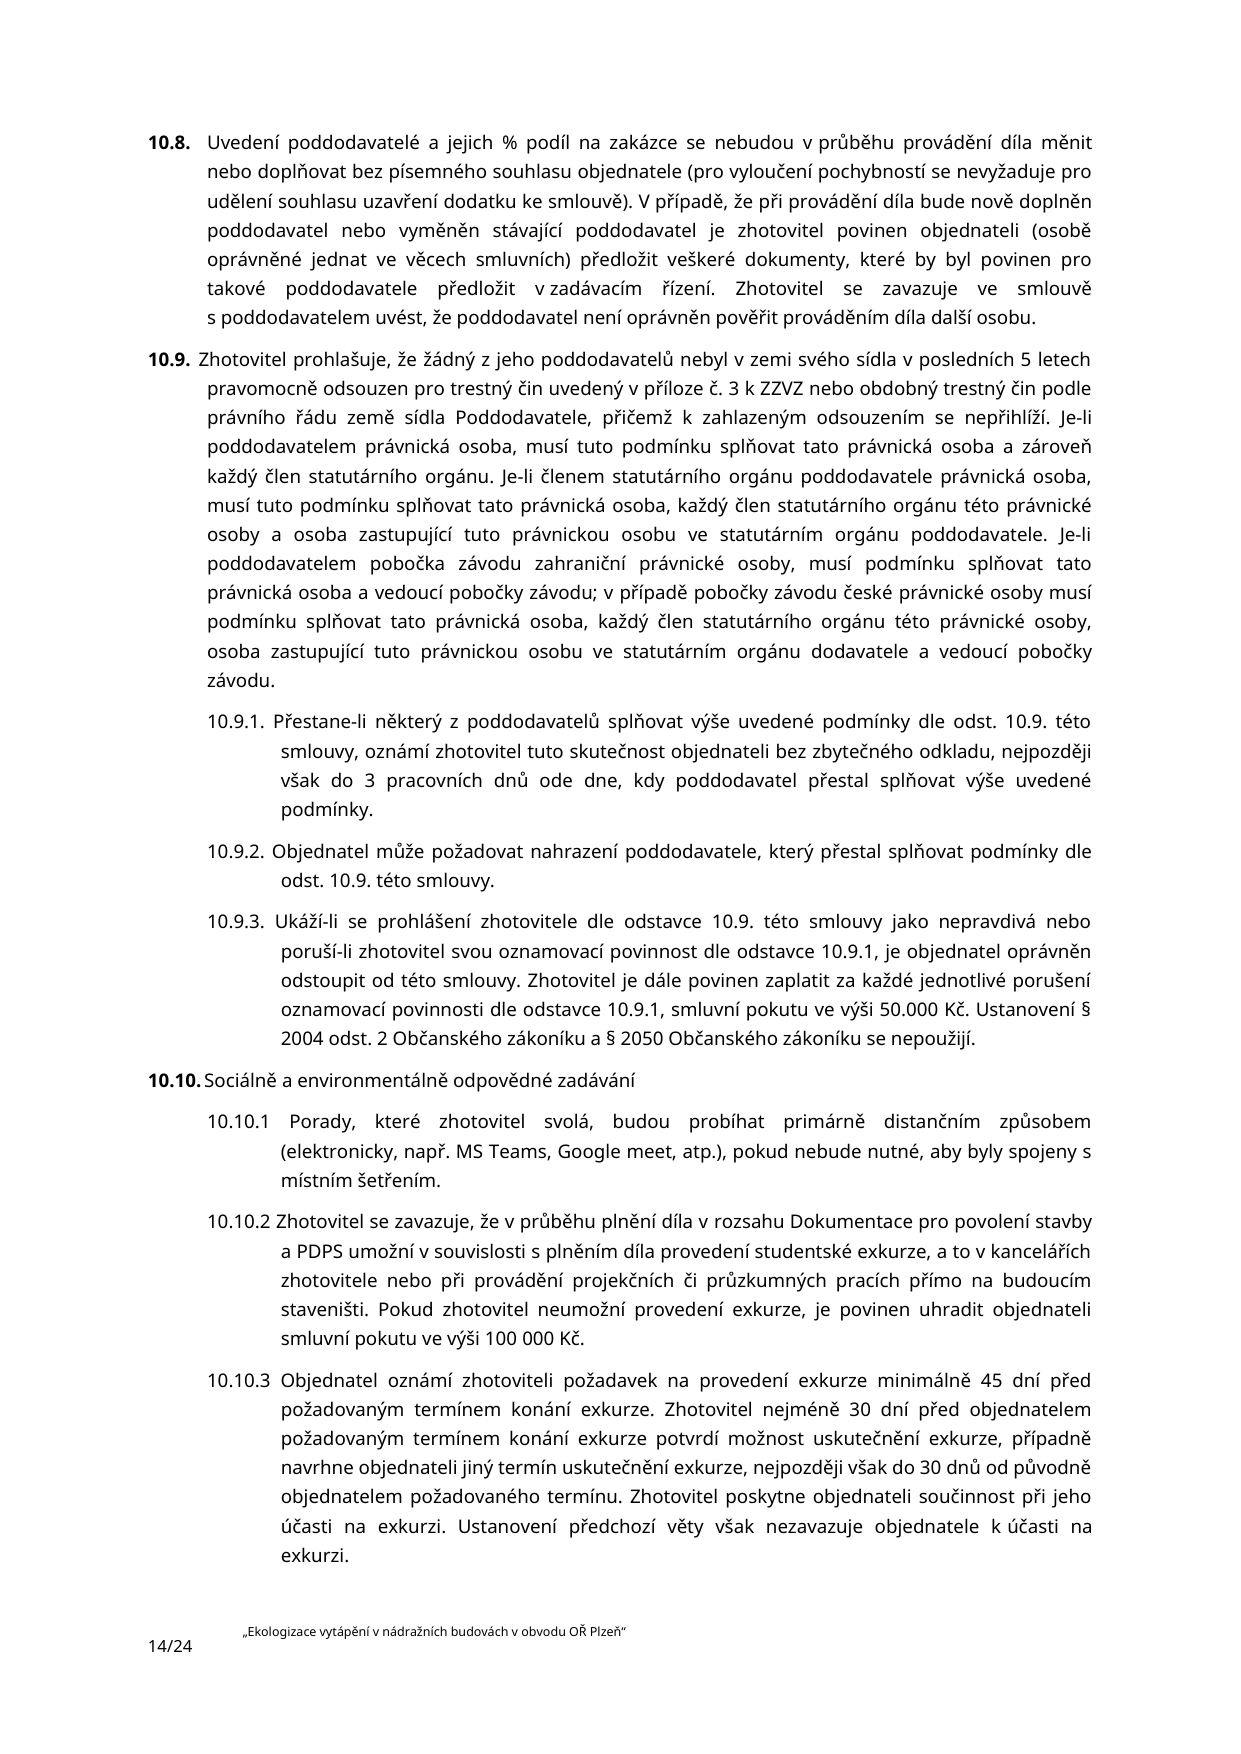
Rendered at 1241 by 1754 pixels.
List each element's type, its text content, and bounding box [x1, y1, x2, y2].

text 10.10. Sociálně a environmentálně odpovědné zadávání [148, 1064, 1092, 1093]
text 10.9. Zhotovitel prohlašuje, že žádný z jeho poddodavatelů nebyl v zemi svého sídla v posledních 5 letech pravomocně odsouzen pro trestný čin uvedený v příloze č. 3 k ZZVZ nebo obdobný trestný čin podle právního řádu země sídla Poddodavatele, přičemž k zahlazeným odsouzením se nepřihlíží. Je-li poddodavatelem právnická osoba, musí tuto podmínku splňovat tato právnická osoba a zároveň každý člen statutárního orgánu. Je-li členem statutárního orgánu poddodavatele právnická osoba, musí tuto podmínku splňovat tato právnická osoba, každý člen statutárního orgánu této právnické osoby a osoba zastupující tuto právnickou osobu ve statutárním orgánu poddodavatele. Je-li poddodavatelem pobočka závodu zahraniční právnické osoby, musí podmínku splňovat tato právnická osoba a vedoucí pobočky závodu; v případě pobočky závodu české právnické osoby musí podmínku splňovat tato právnická osoba, každý člen statutárního orgánu této právnické osoby, osoba zastupující tuto právnickou osobu ve statutárním orgánu dodavatele a vedoucí pobočky závodu. [148, 343, 1092, 693]
text 10.10.2 Zhotovitel se zavazuje, že v průběhu plnění díla v rozsahu Dokumentace pro povolení stavby a PDPS umožní v souvislosti s plněním díla provedení studentské exkurze, a to v kancelářích zhotovitele nebo při provádění projekčních či průzkumných pracích přímo na budoucím staveništi. Pokud zhotovitel neumožní provedení exkurze, je povinen uhradit objednateli smluvní pokutu ve výši 100 000 Kč. [207, 1206, 1092, 1351]
text 10.8. Uvedení poddodavatelé a jejich % podíl na zakázce se nebudou v průběhu provádění díla měnit nebo doplňovat bez písemného souhlasu objednatele (pro vyloučení pochybností se nevyžaduje pro udělení souhlasu uzavření dodatku ke smlouvě). V případě, že při provádění díla bude nově doplněn poddodavatel nebo vyměněn stávající poddodavatel je zhotovitel povinen objednateli (osobě oprávněné jednat ve věcech smluvních) předložit veškeré dokumenty, které by byl povinen pro takové poddodavatele předložit v zadávacím řízení. Zhotovitel se zavazuje ve smlouvě s poddodavatelem uvést, že poddodavatel není oprávněn pověřit prováděním díla další osobu. [148, 126, 1092, 331]
text 10.9.1. Přestane-li některý z poddodavatelů splňovat výše uvedené podmínky dle odst. 10.9. této smlouvy, oznámí zhotovitel tuto skutečnost objednateli bez zbytečného odkladu, nejpozději však do 3 pracovních dnů ode dne, kdy poddodavatel přestal splňovat výše uvedené podmínky. [207, 706, 1092, 822]
text 10.9.3. Ukáží-li se prohlášení zhotovitele dle odstavce 10.9. této smlouvy jako nepravdivá nebo poruší-li zhotovitel svou oznamovací povinnost dle odstavce 10.9.1, je objednatel oprávněn odstoupit od této smlouvy. Zhotovitel je dále povinen zaplatit za každé jednotlivé porušení oznamovací povinnosti dle odstavce 10.9.1, smluvní pokutu ve výši 50.000 Kč. Ustanovení § 2004 odst. 2 Občanského zákoníku a § 2050 Občanského zákoníku se nepoužijí. [207, 906, 1092, 1051]
text 10.10.1 Porady, které zhotovitel svolá, budou probíhat primárně distančním způsobem (elektronicky, např. MS Teams, Google meet, atp.), pokud nebude nutné, aby byly spojeny s místním šetřením. [207, 1106, 1092, 1193]
text 10.10.3 Objednatel oznámí zhotoviteli požadavek na provedení exkurze minimálně 45 dní před požadovaným termínem konání exkurze. Zhotovitel nejméně 30 dní před objednatelem požadovaným termínem konání exkurze potvrdí možnost uskutečnění exkurze, případně navrhne objednateli jiný termín uskutečnění exkurze, nejpozději však do 30 dnů od původně objednatelem požadovaného termínu. Zhotovitel poskytne objednateli součinnost při jeho účasti na exkurzi. Ustanovení předchozí věty však nezavazuje objednatele k účasti na exkurzi. [207, 1364, 1092, 1568]
text 10.9.2. Objednatel může požadovat nahrazení poddodavatele, který přestal splňovat podmínky dle odst. 10.9. této smlouvy. [207, 835, 1092, 893]
